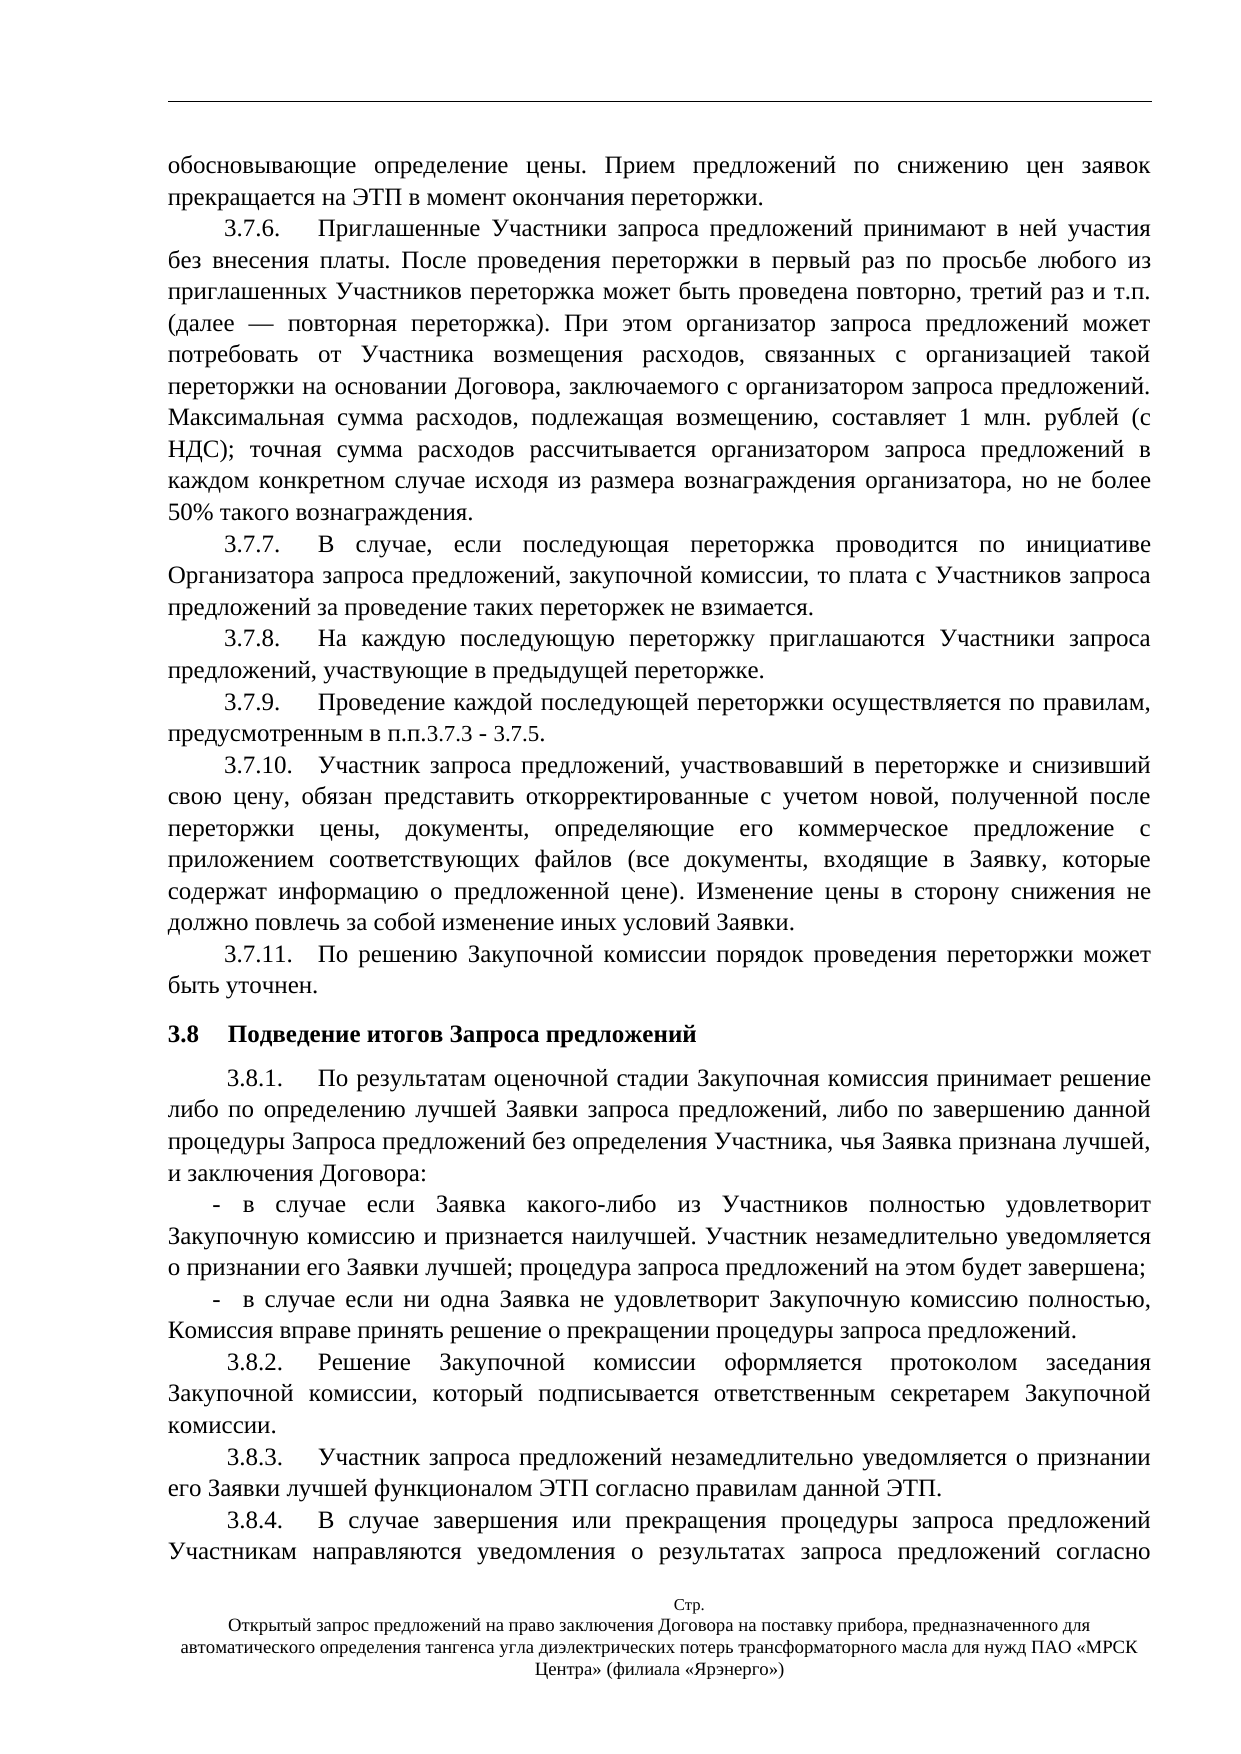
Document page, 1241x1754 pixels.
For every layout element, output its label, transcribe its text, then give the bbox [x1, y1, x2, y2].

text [168, 150, 1152, 210]
list На каждую последующую переторжку приглашаются Участники запроса предложений, участвующие в предыдущей переторжке. [168, 623, 1152, 684]
list Проведение каждой последующей переторжки осуществляется по правилам, предусмотренным в п.п.3.7.3 - 3.7.5. [168, 687, 1152, 747]
list По результатам оценочной стадии Закупочная комиссия принимает решение либо по определению лучшей Заявки запроса предложений, либо по завершению данной процедуры Запроса предложений без определения Участника, чья Заявка признана лучшей, и заключения Договора: [168, 1063, 1152, 1186]
subtitle Подведение итогов Запроса предложений [168, 1019, 1152, 1048]
list в случае если Заявка какого-либо из Участников полностью удовлетворит Закупочную комиссию и признается наилучшей. Участник незамедлительно уведомляется о признании его Заявки лучшей; процедура запроса предложений на этом будет завершена; [168, 1189, 1152, 1281]
list Участник запроса предложений незамедлительно уведомляется о признании его Заявки лучшей функционалом ЭТП согласно правилам данной ЭТП. [168, 1442, 1152, 1502]
list в случае если ни одна Заявка не удовлетворит Закупочную комиссию полностью, Комиссия вправе принять решение о прекращении процедуры запроса предложений. [168, 1284, 1152, 1344]
list Приглашенные Участники запроса предложений принимают в ней участия без внесения платы. После проведения переторжки в первый раз по просьбе любого из приглашенных Участников переторжка может быть проведена повторно, третий раз и т.п. (далее — повторная переторжка). При этом организатор запроса предложений может потребовать от Участника возмещения расходов, связанных с организацией такой переторжки на основании Договора, заключаемого с организатором запроса предложений. Максимальная сумма расходов, подлежащая возмещению, составляет 1 млн. рублей (с НДС); точная сумма расходов рассчитывается организатором запроса предложений в каждом конкретном случае исходя из размера вознаграждения организатора, но не более 50% такого вознаграждения. [168, 213, 1152, 526]
list Участник запроса предложений, участвовавший в переторжке и снизивший свою цену, обязан представить откорректированные с учетом новой, полученной после переторжки цены, документы, определяющие его коммерческое предложение с приложением соответствующих файлов (все документы, входящие в Заявку, которые содержат информацию о предложенной цене). Изменение цены в сторону снижения не должно повлечь за собой изменение иных условий Заявки. [168, 750, 1152, 936]
list По решению Закупочной комиссии порядок проведения переторжки может быть уточнен. [168, 939, 1152, 999]
list В случае, если последующая переторжка проводится по инициативе Организатора запроса предложений, закупочной комиссии, то плата с Участников запроса предложений за проведение таких переторжек не взимается. [168, 529, 1152, 621]
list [168, 1505, 1152, 1565]
list Решение Закупочной комиссии оформляется протоколом заседания Закупочной комиссии, который подписывается ответственным секретарем Закупочной комиссии. [168, 1347, 1152, 1439]
